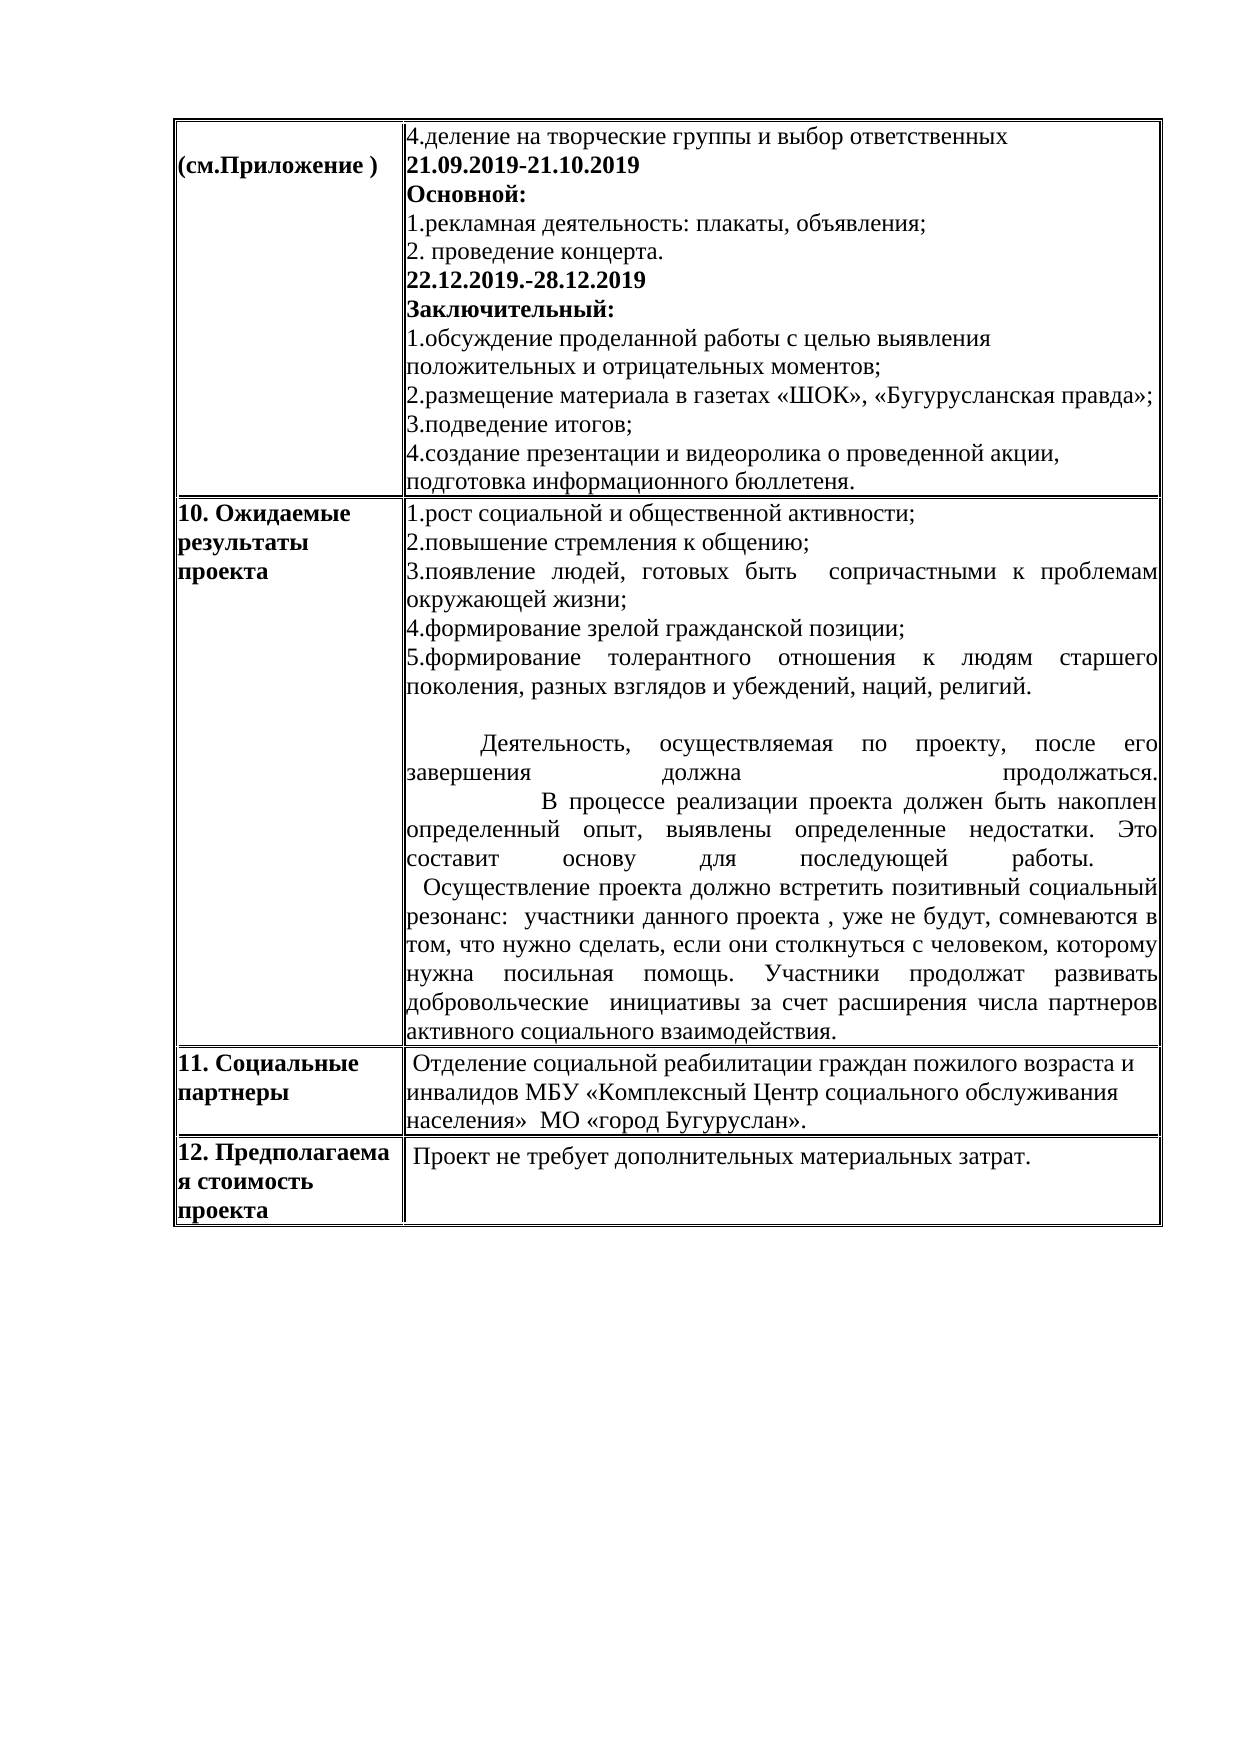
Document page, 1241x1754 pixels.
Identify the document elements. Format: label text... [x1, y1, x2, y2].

table_cell Отделение социальной реабилитации граждан пожилого возраста и инвалидов МБУ «Комплексный Центр социального обслуживания населения» МО «город Бугуруслан». [406, 1045, 1160, 1134]
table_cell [404, 122, 1159, 495]
table_cell 10. Ожидаемые результаты проекта [177, 495, 402, 1044]
table_cell 1.рост социальной и общественной активности; 2.повышение стремления к общению; 3.появление людей, готовых быть сопричастными к проблемам окружающей жизни; 4.формирование зрелой гражданской позиции; 5.формирование толерантного отношения к людям старшего поколения, разных взглядов и убеждений, наций, религий. Деятельность, осуществляемая по проекту, после его завершения должна продолжаться. В процессе реализации проекта должен быть накоплен определенный опыт, выявлены определенные недостатки. Это составит основу для последующей работы. Осуществление проекта должно встретить позитивный социальный резонанс: участники данного проекта , уже не будут, сомневаются в том, что нужно сделать, если они столкнуться с человеком, которому нужна посильная помощь. Участники продолжат развивать добровольческие инициативы за счет расширения числа партнеров активного социального взаимодействия. [406, 495, 1160, 1044]
table_cell Проект не требует дополнительных материальных затрат. [404, 1134, 1160, 1223]
table_cell 12. Предполагаемая стоимость проекта [177, 1134, 404, 1223]
table_cell 11. Социальные партнеры [177, 1045, 402, 1134]
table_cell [177, 120, 404, 495]
